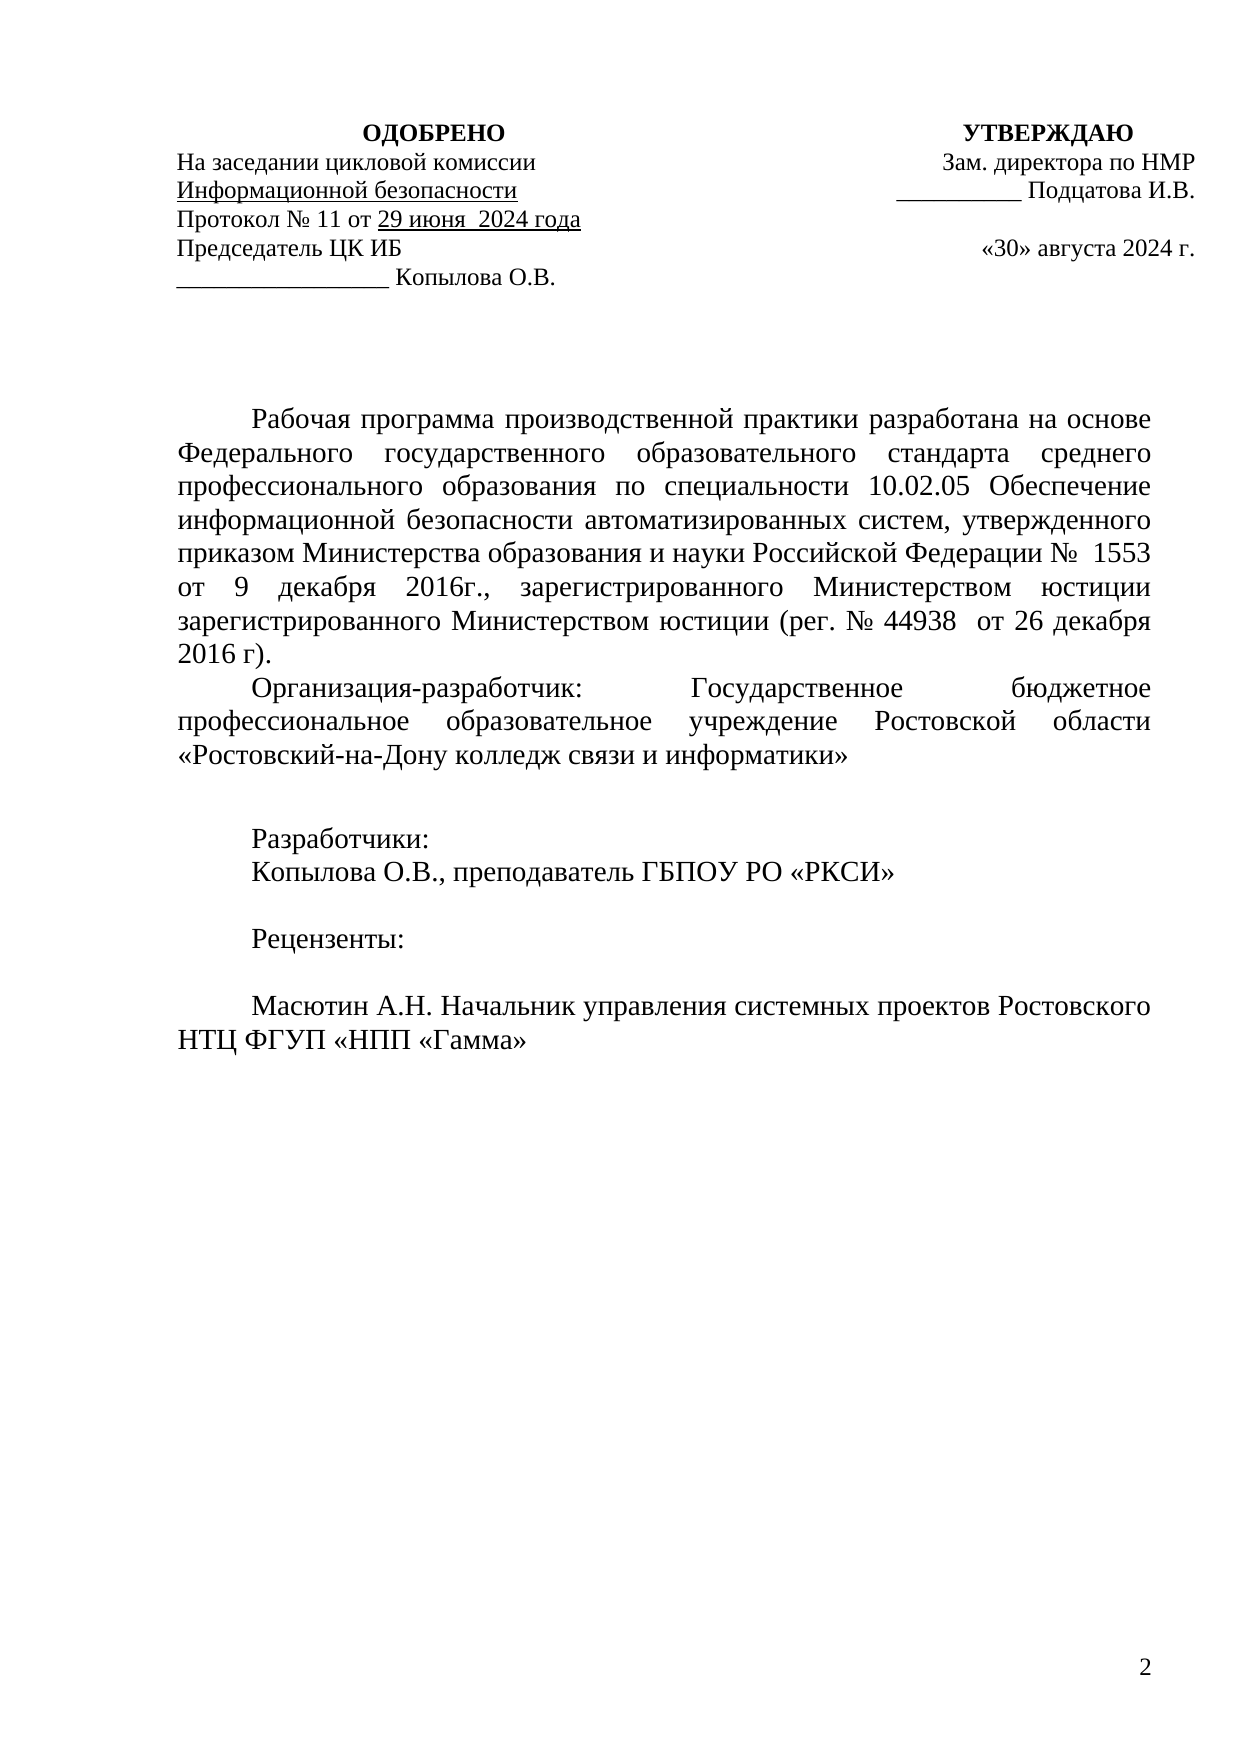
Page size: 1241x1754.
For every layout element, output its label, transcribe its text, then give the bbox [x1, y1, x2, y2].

text Масютин А.Н. Начальник управления системных проектов Ростовского НТЦ ФГУП «НПП «Гамма» [177, 988, 1152, 1056]
table_header ОДОБРЕНО На заседании цикловой комиссии Информационной безопасности Протокол № 11 от 29 июня 2024 года Председатель ЦК ИБ _________________ Копылова О.В. [165, 118, 702, 368]
text Организация-разработчик: Государственное бюджетное профессиональное образовательное учреждение Ростовской области «Ростовский-на-Дону колледж связи и информатики» [177, 670, 1152, 770]
text Копылова О.В., преподаватель ГБПОУ РО «РКСИ» [177, 854, 1152, 888]
table_header УТВЕРЖДАЮ Зам. директора по НМР __________ Подцатова И.В. «30» августа 2024 г. [702, 118, 1206, 368]
text Рецензенты: [177, 921, 1152, 955]
text Разработчики: [177, 821, 1152, 854]
text Рабочая программа производственной практики разработана на основе Федерального государственного образовательного стандарта среднего профессионального образования по специальности 10.02.05 Обеспечение информационной безопасности автоматизированных систем, утвержденного приказом Министерства образования и науки Российской Федерации № 1553 от 9 декабря 2016г., зарегистрированного Министерством юстиции зарегистрированного Министерством юстиции (рег. № 44938 от 26 декабря 2016 г). [177, 401, 1152, 670]
